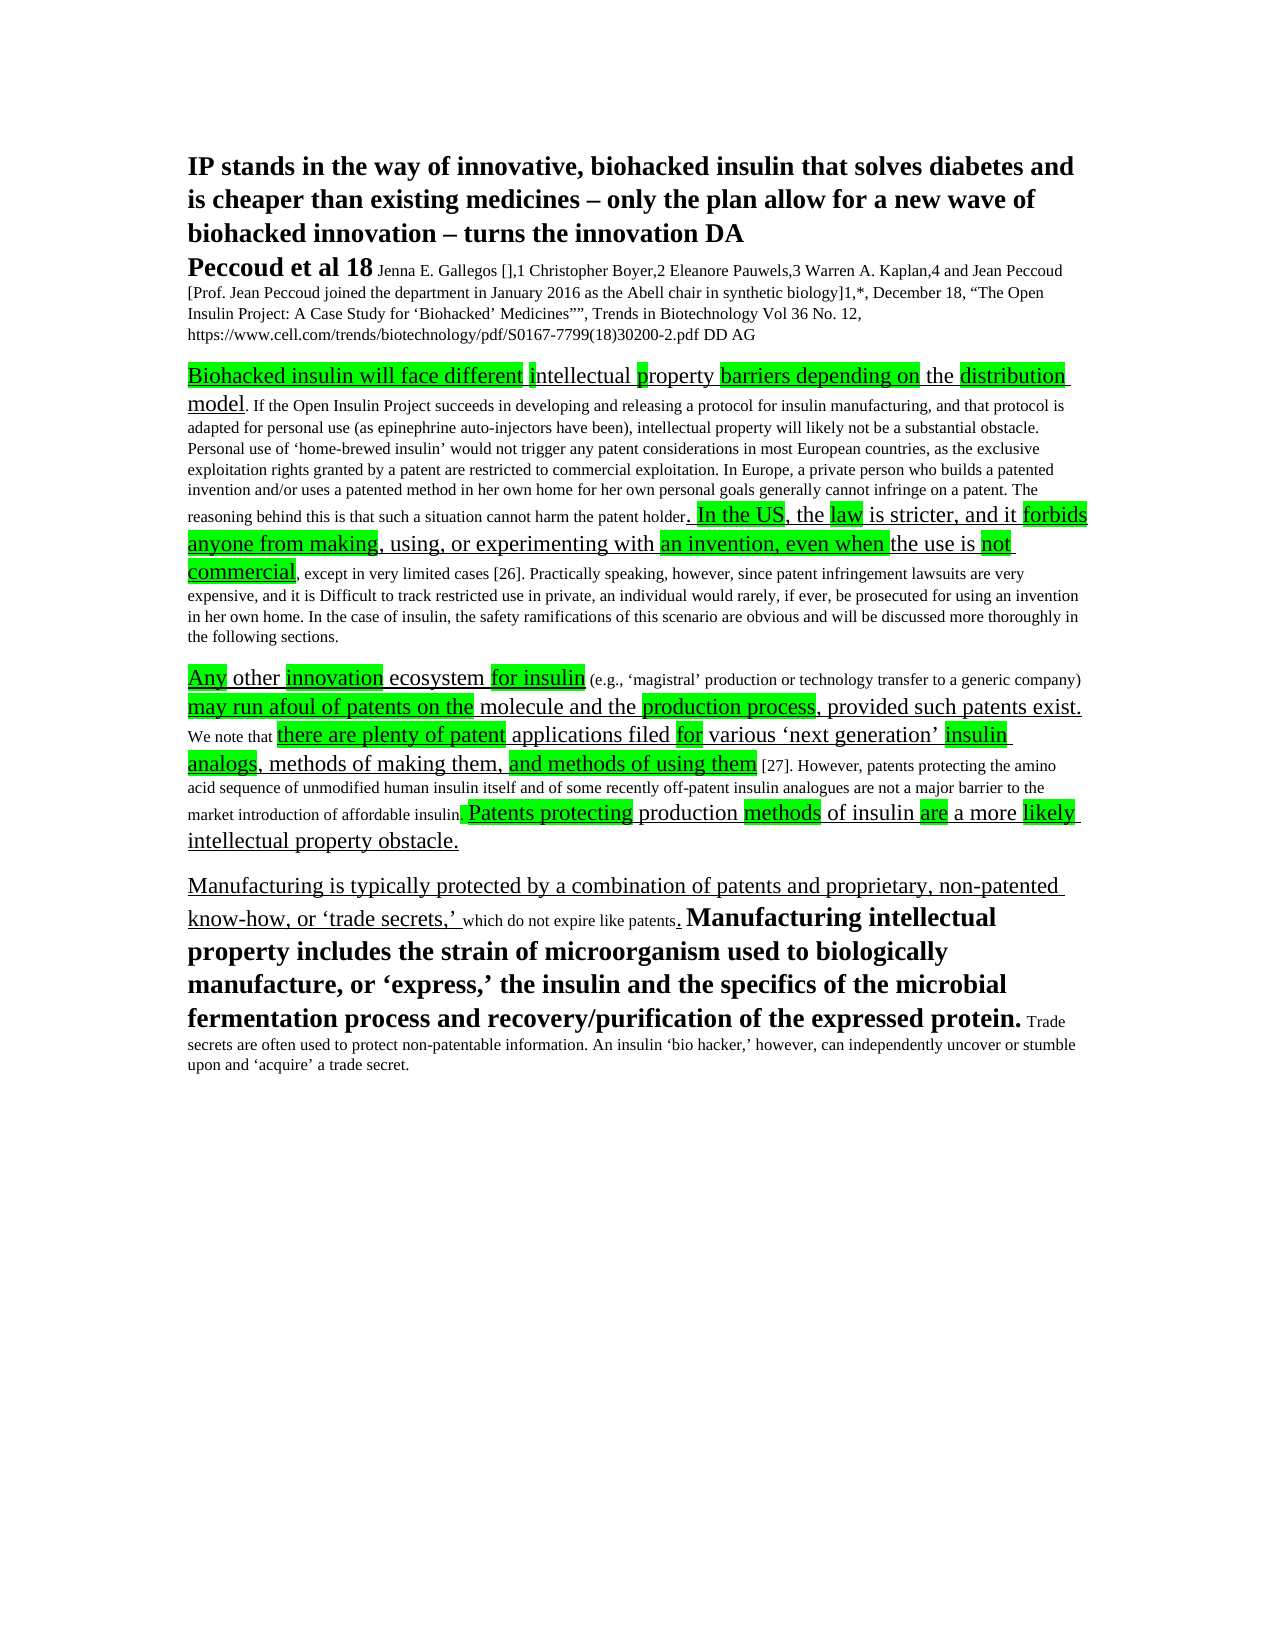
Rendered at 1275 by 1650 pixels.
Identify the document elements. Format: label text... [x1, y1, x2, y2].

text Peccoud et al 18 Jenna E. Gallegos [],1 Christopher Boyer,2 Eleanore Pauwels,3 Warren A. Kaplan,4 and Jean Peccoud [Prof. Jean Peccoud joined the department in January 2016 as the Abell chair in synthetic biology]1,*, December 18, “The Open Insulin Project: A Case Study for ‘Biohacked’ Medicines””, Trends in Biotechnology Vol 36 No. 12, https://www.cell.com/trends/biotechnology/pdf/S0167-7799(18)30200-2.pdf DD AG [187, 251, 1087, 344]
text Any other innovation ecosystem for insulin (e.g., ‘magistral’ production or technology transfer to a generic company) may run afoul of patents on the molecule and the production process, provided such patents exist. We note that there are plenty of patent applications filed for various ‘next generation’ insulin analogs, methods of making them, and methods of using them [27]. However, patents protecting the amino acid sequence of unmodified human insulin itself and of some recently off-patent insulin analogues are not a major barrier to the market introduction of affordable insulin. Patents protecting production methods of insulin are a more likely intellectual property obstacle. [187, 664, 1087, 853]
text Manufacturing is typically protected by a combination of patents and proprietary, non-patented know-how, or ‘trade secrets,’ which do not expire like patents. Manufacturing intellectual property includes the strain of microorganism used to biologically manufacture, or ‘express,’ the insulin and the specifics of the microbial fermentation process and recovery/purification of the expressed protein. Trade secrets are often used to protect non-patentable information. An insulin ‘bio hacker,’ however, can independently uncover or stumble upon and ‘acquire’ a trade secret. [187, 872, 1087, 1074]
subtitle IP stands in the way of innovative, biohacked insulin that solves diabetes and is cheaper than existing medicines – only the plan allow for a new wave of biohacked innovation – turns the innovation DA [187, 150, 1087, 248]
text Biohacked insulin will face different intellectual property barriers depending on the distribution model. If the Open Insulin Project succeeds in developing and releasing a protocol for insulin manufacturing, and that protocol is adapted for personal use (as epinephrine auto-injectors have been), intellectual property will likely not be a substantial obstacle. Personal use of ‘home-brewed insulin’ would not trigger any patent considerations in most European countries, as the exclusive exploitation rights granted by a patent are restricted to commercial exploitation. In Europe, a private person who builds a patented invention and/or uses a patented method in her own home for her own personal goals generally cannot infringe on a patent. The reasoning behind this is that such a situation cannot harm the patent holder. In the US, the law is stricter, and it forbids anyone from making, using, or experimenting with an invention, even when the use is not commercial, except in very limited cases [26]. Practically speaking, however, since patent infringement lawsuits are very expensive, and it is Difficult to track restricted use in private, an individual would rarely, if ever, be prosecuted for using an invention in her own home. In the case of insulin, the safety ramifications of this scenario are obvious and will be discussed more thoroughly in the following sections. [187, 362, 1087, 646]
